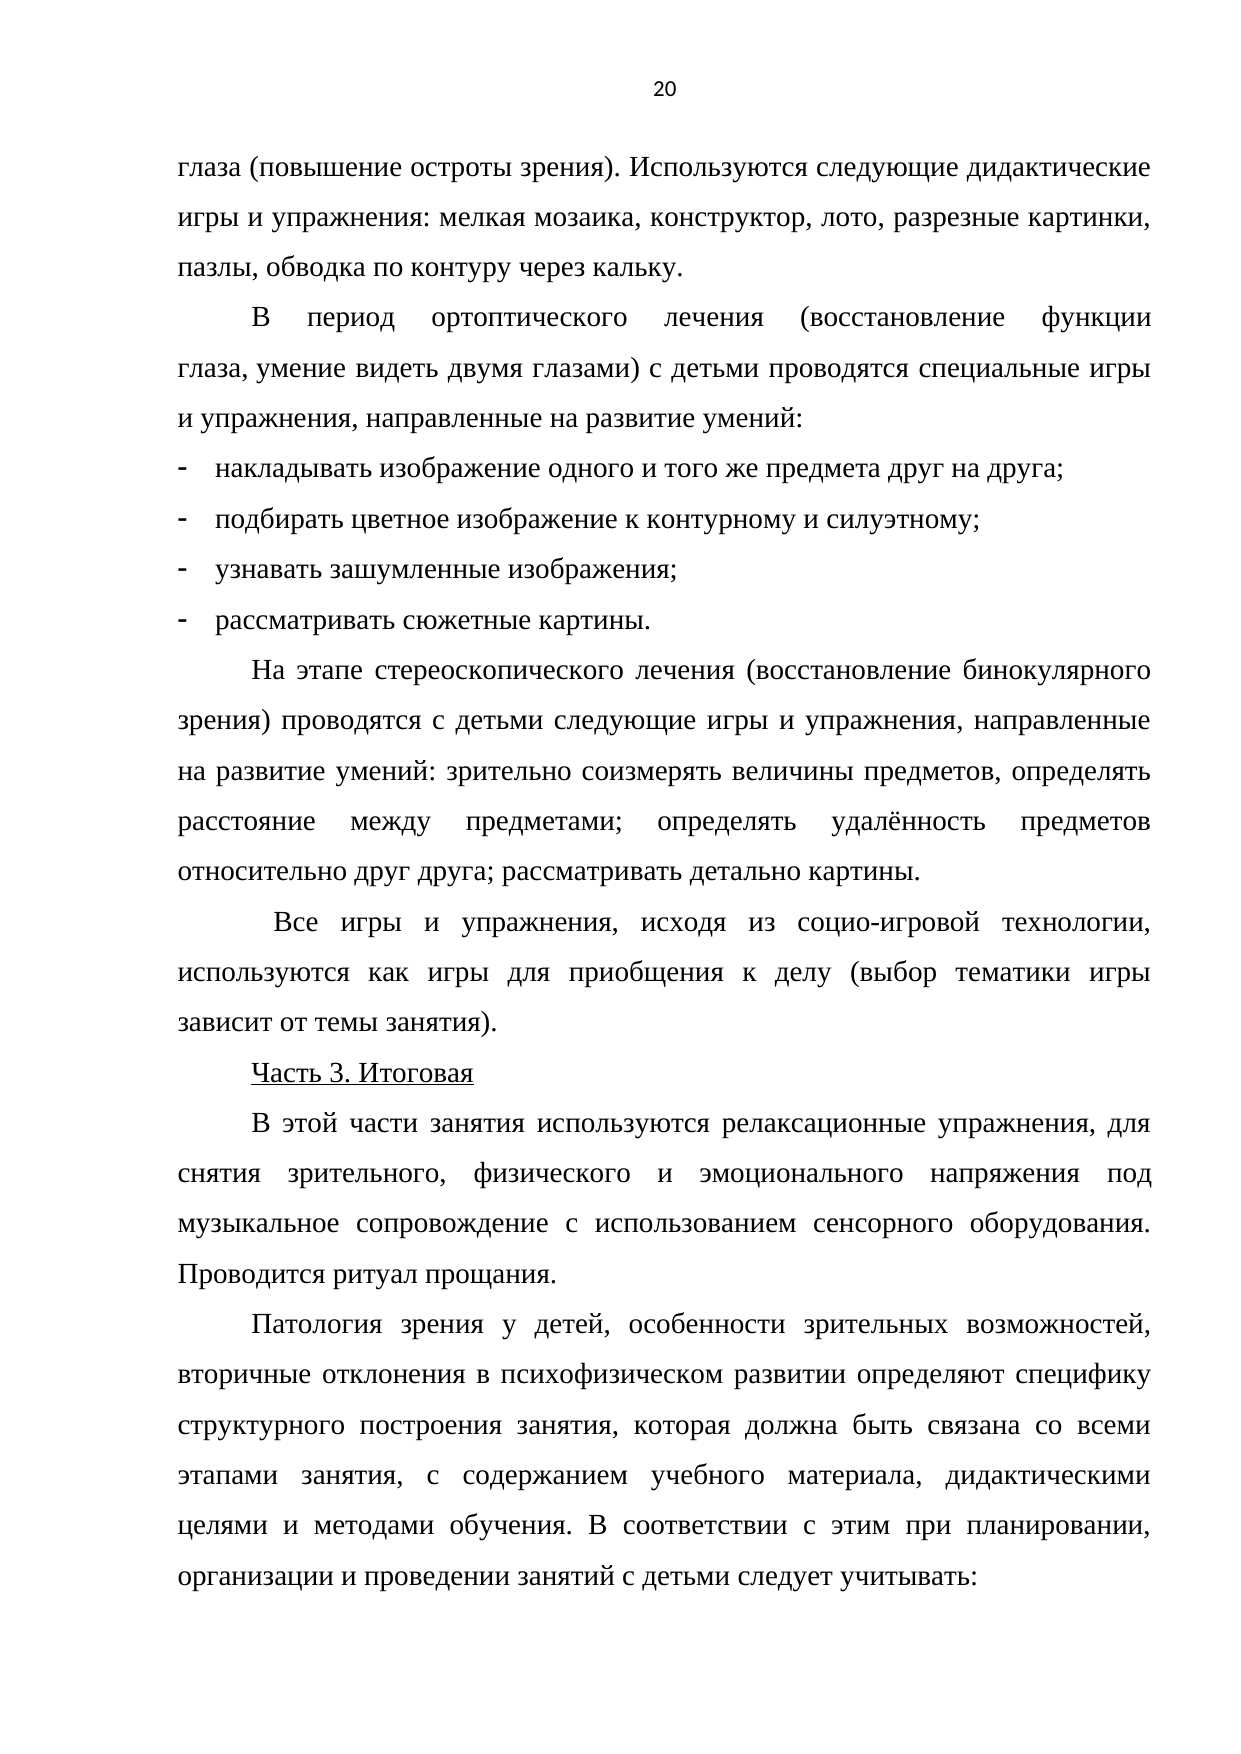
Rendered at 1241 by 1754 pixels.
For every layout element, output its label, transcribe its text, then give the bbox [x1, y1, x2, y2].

text В период ортоптического лечения (восстановление функции глаза, умение видеть двумя глазами) с детьми проводятся специальные игры и упражнения, направленные на развитие умений: [177, 299, 1152, 434]
text Все игры и упражнения, исходя из социо-игровой технологии, используются как игры для приобщения к делу (выбор тематики игры зависит от темы занятия). [177, 904, 1152, 1038]
list рассматривать сюжетные картины. [177, 602, 1152, 635]
list подбирать цветное изображение к контурному и силуэтному; [177, 501, 1152, 534]
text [177, 149, 1152, 283]
text Часть 3. Итоговая [177, 1055, 1152, 1088]
list узнавать зашумленные изображения; [177, 551, 1152, 585]
list накладывать изображение одного и того же предмета друг на друга; [177, 451, 1152, 484]
text Патология зрения у детей, особенности зрительных возможностей, вторичные отклонения в психофизическом развитии определяют специфику структурного построения занятия, которая должна быть связана со всеми этапами занятия, с содержанием учебного материала, дидактическими целями и методами обучения. В соответствии с этим при планировании, организации и проведении занятий с детьми следует учитывать: [177, 1306, 1152, 1591]
text В этой части занятия используются релаксационные упражнения, для снятия зрительного, физического и эмоционального напряжения под музыкальное сопровождение с использованием сенсорного оборудования. Проводится ритуал прощания. [177, 1105, 1152, 1289]
text На этапе стереоскопического лечения (восстановление бинокулярного зрения) проводятся с детьми следующие игры и упражнения, направленные на развитие умений: зрительно соизмерять величины предметов, определять расстояние между предметами; определять удалённость предметов относительно друг друга; рассматривать детально картины. [177, 652, 1152, 887]
